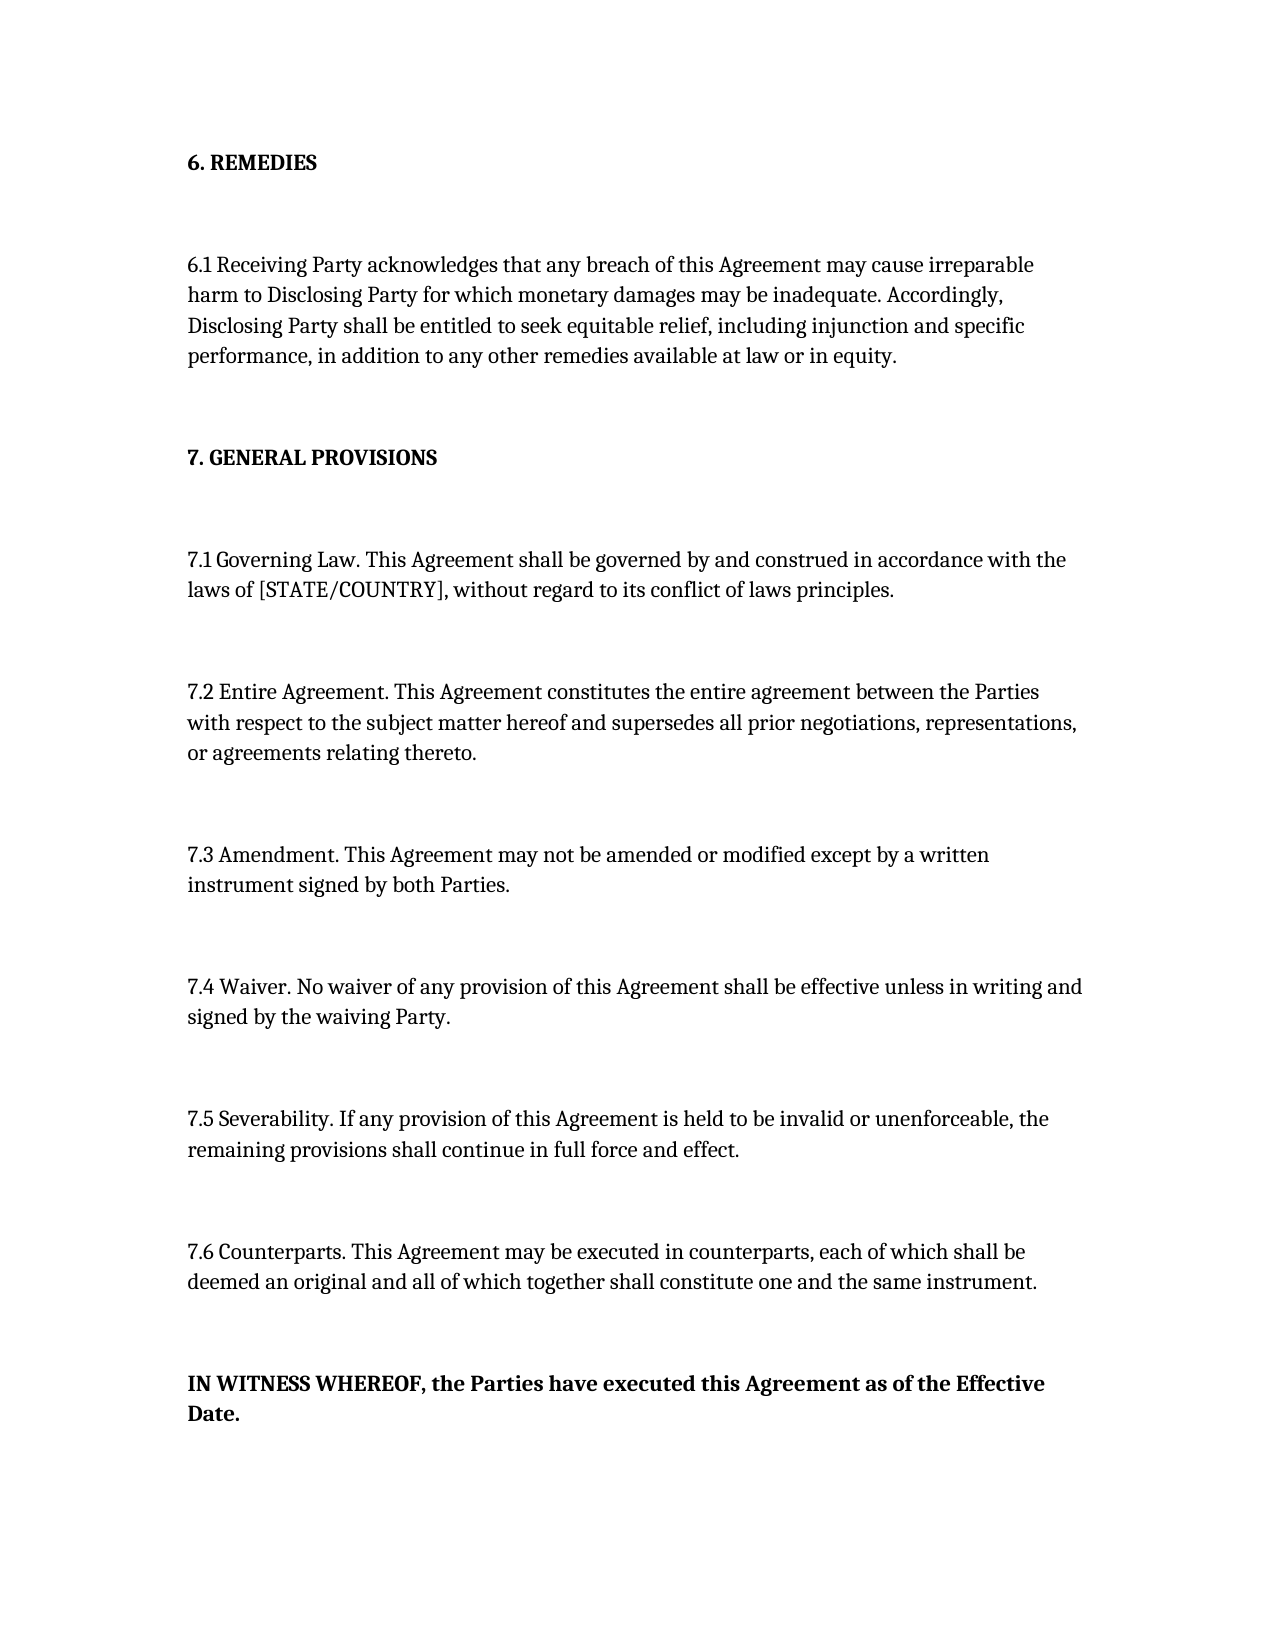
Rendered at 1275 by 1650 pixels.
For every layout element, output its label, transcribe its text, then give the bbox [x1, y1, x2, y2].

text 7.1 Governing Law. This Agreement shall be governed by and construed in accordance with the laws of [STATE/COUNTRY], without regard to its conflict of laws principles. [187, 547, 1087, 603]
text 7.3 Amendment. This Agreement may not be amended or modified except by a written instrument signed by both Parties. [187, 842, 1087, 898]
text 7.4 Waiver. No waiver of any provision of this Agreement shall be effective unless in writing and signed by the waiving Party. [187, 974, 1087, 1031]
text 7.5 Severability. If any provision of this Agreement is held to be invalid or unenforceable, the remaining provisions shall continue in full force and effect. [187, 1106, 1087, 1163]
text 7.2 Entire Agreement. This Agreement constitutes the entire agreement between the Parties with respect to the subject matter hereof and supersedes all prior negotiations, representations, or agreements relating thereto. [187, 679, 1087, 766]
text IN WITNESS WHEREOF, the Parties have executed this Agreement as of the Effective Date. [187, 1371, 1087, 1427]
text 7.6 Counterparts. This Agreement may be executed in counterparts, each of which shall be deemed an original and all of which together shall constitute one and the same instrument. [187, 1238, 1087, 1295]
text 6. REMEDIES [187, 150, 1087, 176]
text 7. GENERAL PROVISIONS [187, 445, 1087, 471]
text 6.1 Receiving Party acknowledges that any breach of this Agreement may cause irreparable harm to Disclosing Party for which monetary damages may be inadequate. Accordingly, Disclosing Party shall be entitled to seek equitable relief, including injunction and specific performance, in addition to any other remedies available at law or in equity. [187, 252, 1087, 369]
